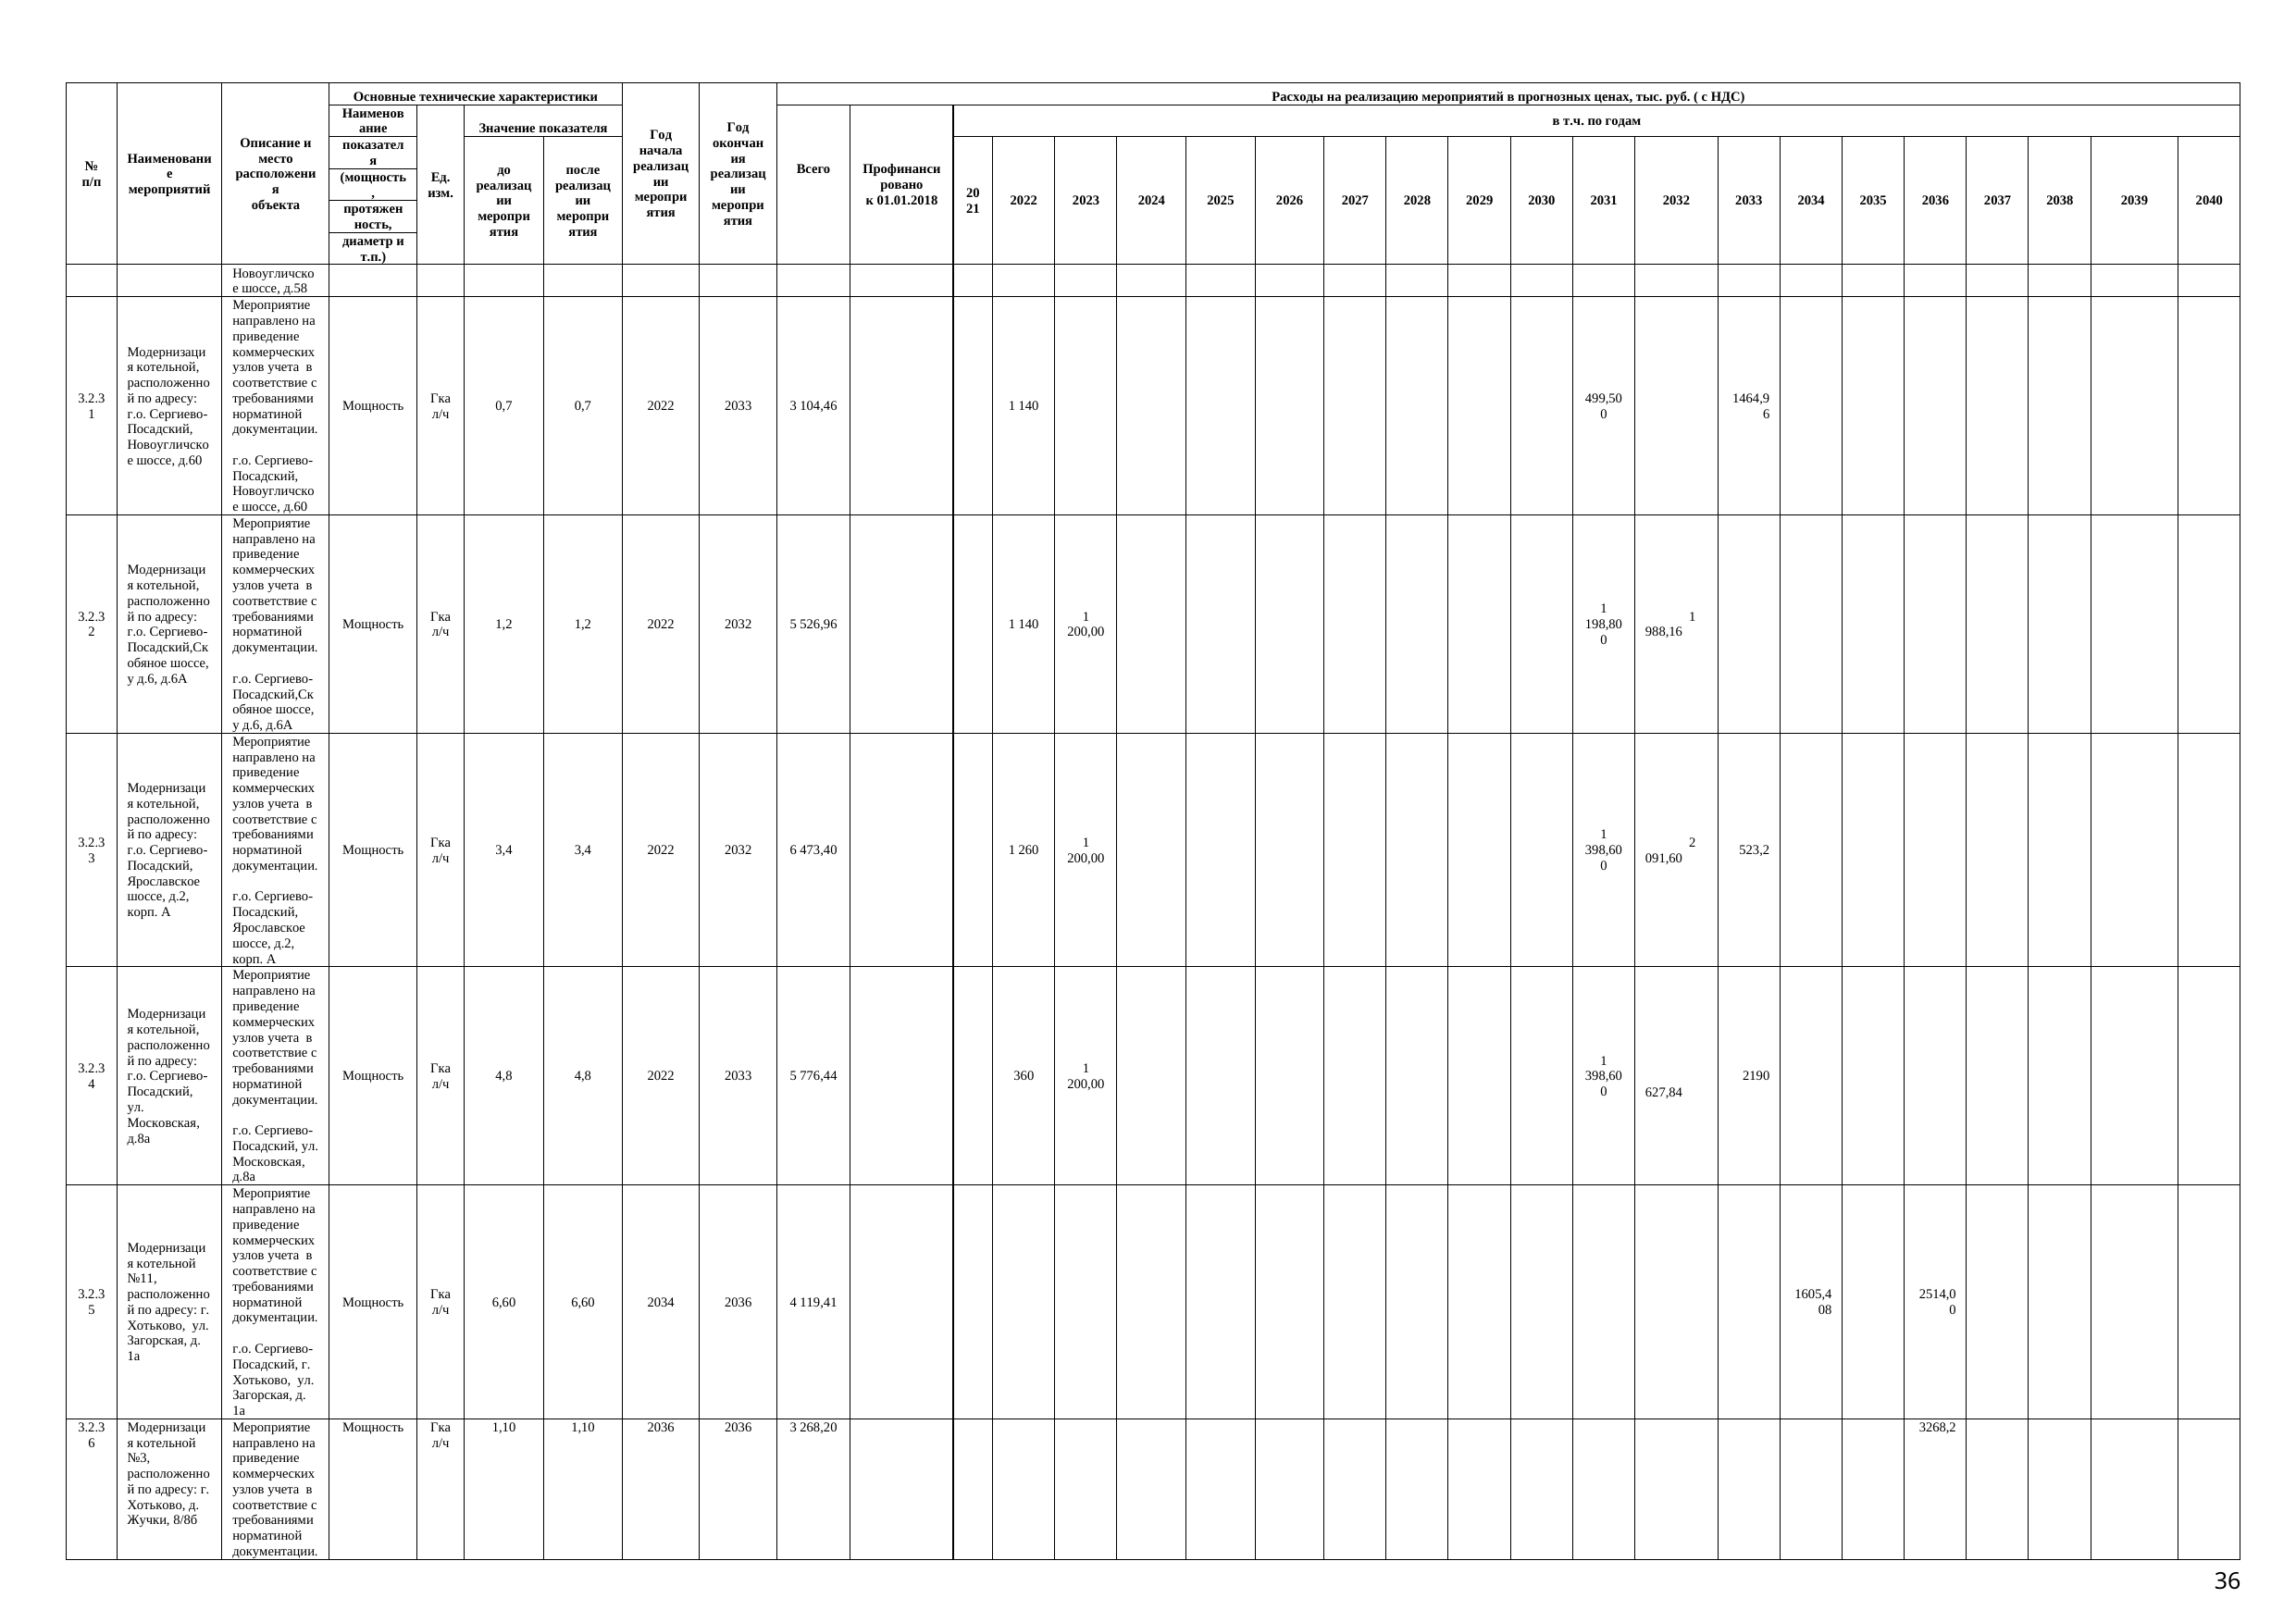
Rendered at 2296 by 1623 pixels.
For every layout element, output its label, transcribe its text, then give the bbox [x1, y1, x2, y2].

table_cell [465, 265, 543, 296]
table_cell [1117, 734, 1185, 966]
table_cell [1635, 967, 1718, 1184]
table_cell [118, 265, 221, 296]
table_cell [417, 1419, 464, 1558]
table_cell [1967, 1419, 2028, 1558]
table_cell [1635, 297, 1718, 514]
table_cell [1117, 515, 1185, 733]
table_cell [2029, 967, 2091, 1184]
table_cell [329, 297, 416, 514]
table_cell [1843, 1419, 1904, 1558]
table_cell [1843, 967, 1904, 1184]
table_cell Профинансировано к 01.01.2018 [850, 105, 952, 264]
table_cell 2028 [1386, 137, 1447, 264]
table_cell 2038 [2029, 137, 2091, 264]
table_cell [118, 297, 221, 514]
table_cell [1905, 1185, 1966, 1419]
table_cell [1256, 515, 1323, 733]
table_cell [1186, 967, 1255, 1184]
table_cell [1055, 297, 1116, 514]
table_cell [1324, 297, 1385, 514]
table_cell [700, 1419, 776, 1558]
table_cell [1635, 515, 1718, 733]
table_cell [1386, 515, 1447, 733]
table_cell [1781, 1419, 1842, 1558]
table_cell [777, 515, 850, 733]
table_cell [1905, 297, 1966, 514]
table_cell в т.ч. по годам [954, 105, 2240, 136]
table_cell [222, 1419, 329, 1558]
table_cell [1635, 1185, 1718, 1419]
table_cell 2033 [1719, 137, 1780, 264]
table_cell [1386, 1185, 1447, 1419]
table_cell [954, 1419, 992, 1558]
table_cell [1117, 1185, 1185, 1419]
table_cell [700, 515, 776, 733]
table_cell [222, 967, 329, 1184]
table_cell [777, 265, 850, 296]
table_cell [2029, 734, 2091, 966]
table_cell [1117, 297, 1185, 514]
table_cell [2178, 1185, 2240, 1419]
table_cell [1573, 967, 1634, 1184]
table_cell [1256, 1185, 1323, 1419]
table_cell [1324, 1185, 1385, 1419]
table_cell 2029 [1448, 137, 1510, 264]
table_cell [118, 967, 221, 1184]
table_cell 2021 [954, 137, 992, 264]
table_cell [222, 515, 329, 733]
table_header Год начала реализации мероприятия [623, 83, 699, 264]
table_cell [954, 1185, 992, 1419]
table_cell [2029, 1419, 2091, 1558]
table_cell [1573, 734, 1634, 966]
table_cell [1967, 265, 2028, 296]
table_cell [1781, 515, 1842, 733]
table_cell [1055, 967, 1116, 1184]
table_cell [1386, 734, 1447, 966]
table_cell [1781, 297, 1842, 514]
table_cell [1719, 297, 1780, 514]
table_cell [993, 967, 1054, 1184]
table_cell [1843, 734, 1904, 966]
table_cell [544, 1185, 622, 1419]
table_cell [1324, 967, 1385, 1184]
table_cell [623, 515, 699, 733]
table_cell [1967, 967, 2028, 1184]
table_cell (мощность, [329, 169, 416, 200]
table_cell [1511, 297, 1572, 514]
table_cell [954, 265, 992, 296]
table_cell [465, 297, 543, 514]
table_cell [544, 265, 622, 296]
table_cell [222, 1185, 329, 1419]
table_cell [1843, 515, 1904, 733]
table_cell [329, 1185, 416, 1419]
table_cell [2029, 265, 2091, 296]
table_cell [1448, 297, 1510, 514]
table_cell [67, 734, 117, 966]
table_cell Всего [777, 105, 850, 264]
table_cell протяженность, [329, 201, 416, 232]
table_cell Значение показателя [465, 105, 622, 136]
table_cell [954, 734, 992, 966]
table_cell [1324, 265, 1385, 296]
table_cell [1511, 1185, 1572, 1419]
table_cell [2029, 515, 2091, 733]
table_cell 2024 [1117, 137, 1185, 264]
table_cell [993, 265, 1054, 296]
table_header № п/п [67, 83, 117, 264]
table_header Наименование мероприятий [118, 83, 221, 264]
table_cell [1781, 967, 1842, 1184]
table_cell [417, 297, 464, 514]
table_cell 2026 [1256, 137, 1323, 264]
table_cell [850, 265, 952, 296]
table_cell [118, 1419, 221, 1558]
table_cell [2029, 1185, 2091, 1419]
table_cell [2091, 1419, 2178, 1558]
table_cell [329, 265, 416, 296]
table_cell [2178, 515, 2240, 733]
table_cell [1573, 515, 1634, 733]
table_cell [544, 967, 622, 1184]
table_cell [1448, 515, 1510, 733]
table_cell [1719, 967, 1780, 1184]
table_cell 2037 [1967, 137, 2028, 264]
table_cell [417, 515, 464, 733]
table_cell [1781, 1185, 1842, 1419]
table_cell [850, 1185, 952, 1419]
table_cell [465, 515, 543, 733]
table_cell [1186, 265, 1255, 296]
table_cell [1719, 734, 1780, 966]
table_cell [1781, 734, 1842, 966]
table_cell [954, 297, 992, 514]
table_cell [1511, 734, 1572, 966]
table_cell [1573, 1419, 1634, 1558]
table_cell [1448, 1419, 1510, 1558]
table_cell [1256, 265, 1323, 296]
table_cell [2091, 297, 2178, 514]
table_cell 2027 [1324, 137, 1385, 264]
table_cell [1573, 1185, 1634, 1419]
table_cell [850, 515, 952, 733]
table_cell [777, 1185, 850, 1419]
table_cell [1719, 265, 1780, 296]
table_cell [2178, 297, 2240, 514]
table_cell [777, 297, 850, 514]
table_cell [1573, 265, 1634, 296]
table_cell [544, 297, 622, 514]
table_cell 2025 [1186, 137, 1255, 264]
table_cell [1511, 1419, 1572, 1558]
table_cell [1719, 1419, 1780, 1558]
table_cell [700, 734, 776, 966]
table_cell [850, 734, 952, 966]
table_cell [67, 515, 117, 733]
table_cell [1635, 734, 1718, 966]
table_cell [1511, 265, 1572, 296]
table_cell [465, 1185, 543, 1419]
table_cell 2030 [1511, 137, 1572, 264]
table_header Год окончания реализации мероприятия [700, 83, 776, 264]
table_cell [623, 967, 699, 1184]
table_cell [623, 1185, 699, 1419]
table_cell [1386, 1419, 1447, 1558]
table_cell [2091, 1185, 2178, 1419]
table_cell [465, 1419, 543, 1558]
table_cell 2039 [2091, 137, 2178, 264]
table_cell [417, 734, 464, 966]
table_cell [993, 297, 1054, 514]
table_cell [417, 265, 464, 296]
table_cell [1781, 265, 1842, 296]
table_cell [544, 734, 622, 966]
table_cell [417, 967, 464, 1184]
table_cell 2036 [1905, 137, 1966, 264]
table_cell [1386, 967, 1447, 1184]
table_cell после реализации мероприятия [544, 137, 622, 264]
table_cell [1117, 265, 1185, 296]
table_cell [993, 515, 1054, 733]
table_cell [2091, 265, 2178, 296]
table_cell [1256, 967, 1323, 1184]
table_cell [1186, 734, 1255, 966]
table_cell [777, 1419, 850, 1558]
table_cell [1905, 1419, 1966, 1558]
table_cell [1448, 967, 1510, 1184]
table_cell Наименование [329, 105, 416, 136]
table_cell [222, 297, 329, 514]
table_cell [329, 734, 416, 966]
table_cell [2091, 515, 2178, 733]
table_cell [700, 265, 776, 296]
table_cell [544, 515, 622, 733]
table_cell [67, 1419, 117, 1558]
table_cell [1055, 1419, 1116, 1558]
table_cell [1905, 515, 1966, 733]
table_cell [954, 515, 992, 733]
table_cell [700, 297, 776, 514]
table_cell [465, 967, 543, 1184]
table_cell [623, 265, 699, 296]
table_cell 2031 [1573, 137, 1634, 264]
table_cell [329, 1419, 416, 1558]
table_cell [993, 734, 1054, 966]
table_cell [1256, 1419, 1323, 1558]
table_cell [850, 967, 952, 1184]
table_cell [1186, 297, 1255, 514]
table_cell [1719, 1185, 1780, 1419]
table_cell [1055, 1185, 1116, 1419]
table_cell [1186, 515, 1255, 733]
table_cell показателя [329, 137, 416, 168]
table_cell 2035 [1843, 137, 1904, 264]
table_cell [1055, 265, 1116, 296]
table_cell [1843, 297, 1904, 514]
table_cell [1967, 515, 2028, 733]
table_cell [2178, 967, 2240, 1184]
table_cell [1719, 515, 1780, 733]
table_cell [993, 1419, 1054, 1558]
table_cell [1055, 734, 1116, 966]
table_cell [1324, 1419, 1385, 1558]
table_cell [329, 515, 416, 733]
table_cell 2034 [1781, 137, 1842, 264]
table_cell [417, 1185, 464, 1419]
table_cell диаметр и т.п.) [329, 233, 416, 264]
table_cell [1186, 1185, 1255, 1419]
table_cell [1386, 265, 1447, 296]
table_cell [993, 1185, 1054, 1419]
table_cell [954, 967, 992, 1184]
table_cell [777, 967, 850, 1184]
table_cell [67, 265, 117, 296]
table_cell Ед. изм. [417, 105, 464, 264]
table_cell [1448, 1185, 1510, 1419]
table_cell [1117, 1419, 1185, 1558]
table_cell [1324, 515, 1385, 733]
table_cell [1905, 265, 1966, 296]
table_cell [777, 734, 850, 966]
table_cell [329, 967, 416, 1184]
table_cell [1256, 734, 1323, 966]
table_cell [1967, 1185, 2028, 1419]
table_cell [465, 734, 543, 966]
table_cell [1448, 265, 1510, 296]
table_cell 2023 [1055, 137, 1116, 264]
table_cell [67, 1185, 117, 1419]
table_header Расходы на реализацию мероприятий в прогнозных ценах, тыс. руб. ( с НДС) [777, 83, 2240, 104]
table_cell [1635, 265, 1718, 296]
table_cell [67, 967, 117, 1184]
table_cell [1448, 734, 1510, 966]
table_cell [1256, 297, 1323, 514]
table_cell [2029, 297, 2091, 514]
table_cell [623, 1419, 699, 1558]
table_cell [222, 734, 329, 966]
table_cell 2040 [2178, 137, 2240, 264]
table_cell до реализации мероприятия [465, 137, 543, 264]
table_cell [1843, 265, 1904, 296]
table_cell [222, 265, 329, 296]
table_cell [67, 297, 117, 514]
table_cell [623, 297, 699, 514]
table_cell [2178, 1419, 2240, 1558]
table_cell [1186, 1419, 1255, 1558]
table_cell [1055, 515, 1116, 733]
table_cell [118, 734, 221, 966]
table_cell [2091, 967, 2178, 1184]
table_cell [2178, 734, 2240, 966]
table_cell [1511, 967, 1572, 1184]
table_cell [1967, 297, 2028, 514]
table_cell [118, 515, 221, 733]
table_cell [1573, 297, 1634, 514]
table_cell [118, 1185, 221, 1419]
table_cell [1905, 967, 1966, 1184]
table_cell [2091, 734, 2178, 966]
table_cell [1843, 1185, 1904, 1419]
table_cell 2032 [1635, 137, 1718, 264]
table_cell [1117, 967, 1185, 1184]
table_header Основные технические характеристики [329, 83, 622, 104]
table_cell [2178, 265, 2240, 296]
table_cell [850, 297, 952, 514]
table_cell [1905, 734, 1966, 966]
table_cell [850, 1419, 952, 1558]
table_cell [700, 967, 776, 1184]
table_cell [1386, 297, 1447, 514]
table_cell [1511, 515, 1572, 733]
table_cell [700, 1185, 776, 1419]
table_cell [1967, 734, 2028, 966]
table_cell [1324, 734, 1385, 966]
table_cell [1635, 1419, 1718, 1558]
table_header Описание и место расположения объекта [222, 83, 329, 264]
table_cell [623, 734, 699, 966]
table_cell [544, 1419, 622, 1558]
table_cell 2022 [993, 137, 1054, 264]
